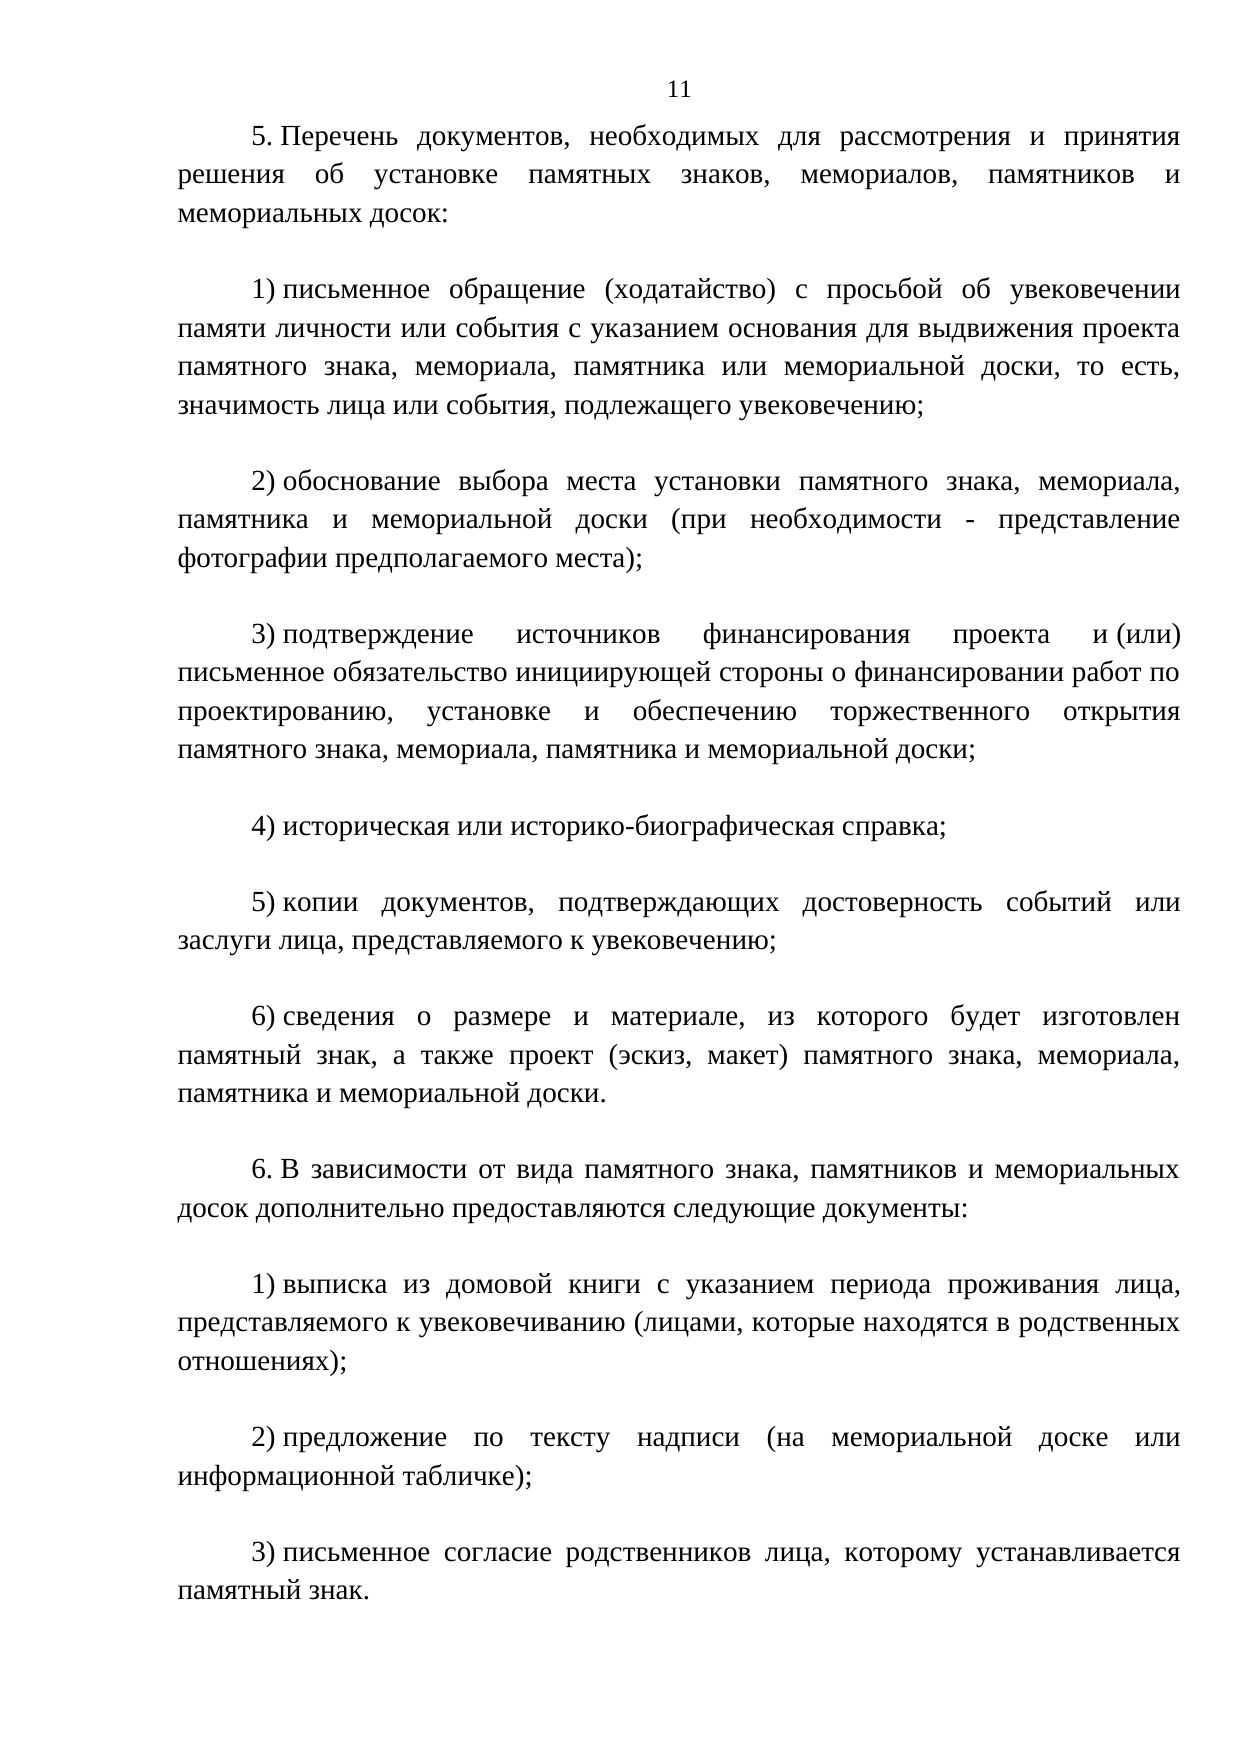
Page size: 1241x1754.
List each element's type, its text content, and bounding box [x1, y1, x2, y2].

text 6. В зависимости от вида памятного знака, памятников и мемориальных досок дополнительно предоставляются следующие документы: [177, 1151, 1181, 1223]
text 6) сведения о размере и материале, из которого будет изготовлен памятный знак, а также проект (эскиз, макет) памятного знака, мемориала, памятника и мемориальной доски. [177, 998, 1181, 1109]
text 3) письменное согласие родственников лица, которому устанавливается памятный знак. [177, 1534, 1181, 1606]
text 5. Перечень документов, необходимых для рассмотрения и принятия решения об установке памятных знаков, мемориалов, памятников и мемориальных досок: [177, 118, 1181, 229]
text 5) копии документов, подтверждающих достоверность событий или заслуги лица, представляемого к увековечению; [177, 884, 1181, 956]
text 3) подтверждение источников финансирования проекта и (или) письменное обязательство инициирующей стороны о финансировании работ по проектированию, установке и обеспечению торжественного открытия памятного знака, мемориала, памятника и мемориальной доски; [177, 616, 1181, 765]
text 1) письменное обращение (ходатайство) с просьбой об увековечении памяти личности или события с указанием основания для выдвижения проекта памятного знака, мемориала, памятника или мемориальной доски, то есть, значимость лица или события, подлежащего увековечению; [177, 271, 1181, 420]
text 2) обоснование выбора места установки памятного знака, мемориала, памятника и мемориальной доски (при необходимости - представление фотографии предполагаемого места); [177, 463, 1181, 573]
text 2) предложение по тексту надписи (на мемориальной доске или информационной табличке); [177, 1419, 1181, 1491]
text 4) историческая или историко-биографическая справка; [177, 808, 1181, 841]
text 1) выписка из домовой книги с указанием периода проживания лица, представляемого к увековечиванию (лицами, которые находятся в родственных отношениях); [177, 1338, 1181, 1377]
text 1) выписка из домовой книги с указанием периода проживания лица, представляемого к увековечиванию (лицами, которые находятся в родственных отношениях); [177, 1266, 1181, 1305]
